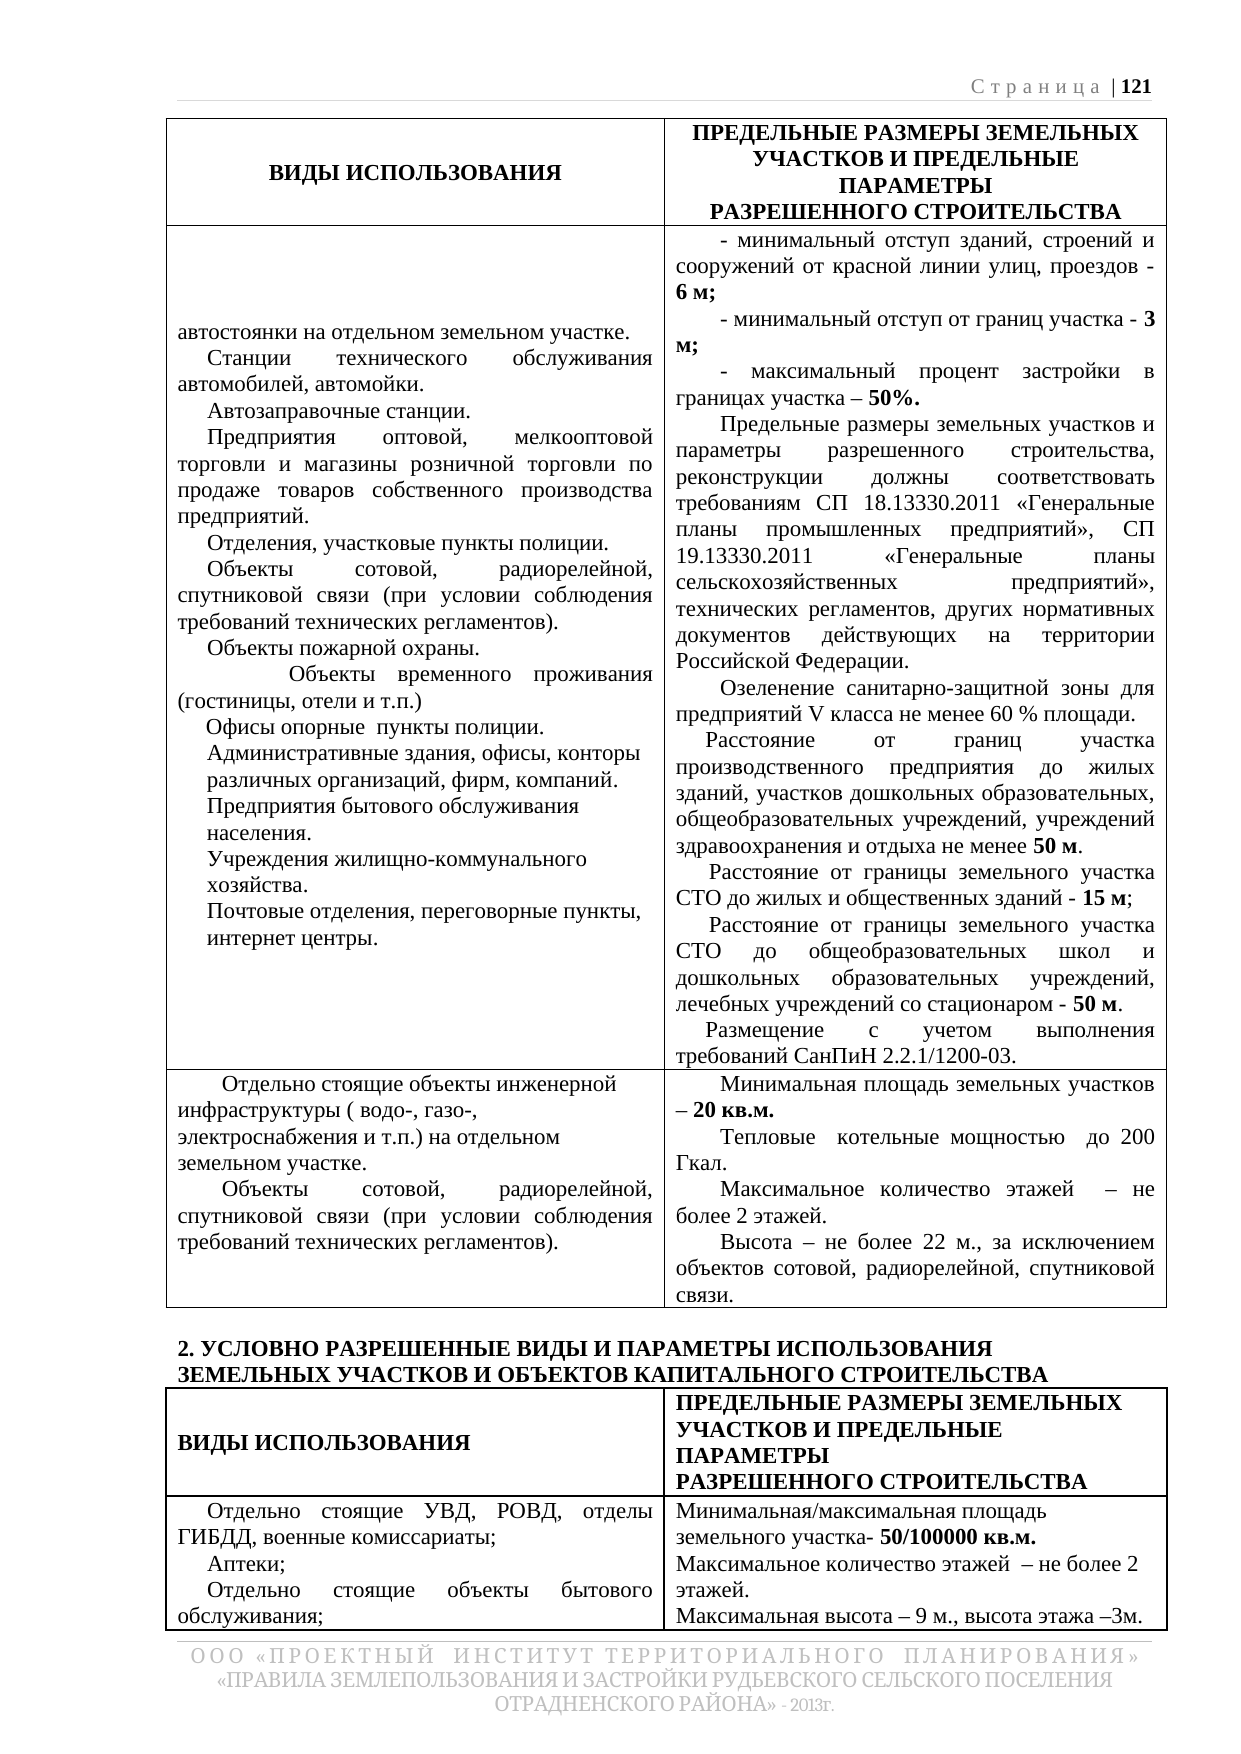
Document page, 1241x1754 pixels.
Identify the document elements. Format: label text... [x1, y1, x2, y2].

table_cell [665, 226, 1166, 1069]
table_cell Отдельно стоящие объекты инженерной инфраструктуры ( водо-, газо-, электроснабжения и т.п.) на отдельном земельном участке. Объекты сотовой, радиорелейной, спутниковой связи (при условии соблюдения требований технических регламентов). [167, 1070, 664, 1307]
table_header ПРЕДЕЛЬНЫЕ РАЗМЕРЫ ЗЕМЕЛЬНЫХ УЧАСТКОВ И ПРЕДЕЛЬНЫЕ ПАРАМЕТРЫ РАЗРЕШЕННОГО СТРОИТЕЛЬСТВА [665, 1389, 1166, 1495]
text 2. УСЛОВНО РАЗРЕШЕННЫЕ ВИДЫ И ПАРАМЕТРЫ ИСПОЛЬЗОВАНИЯ ЗЕМЕЛЬНЫХ УЧАСТКОВ И ОБЪЕКТОВ КАПИТАЛЬНОГО СТРОИТЕЛЬСТВА [177, 1334, 1152, 1387]
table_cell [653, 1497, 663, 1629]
table_cell Минимальная площадь земельных участков – 20 кв.м. Тепловые котельные мощностью до 200 Гкал. Максимальное количество этажей – не более 2 этажей. Высота – не более 22 м., за исключением объектов сотовой, радиорелейной, спутниковой связи. [665, 1070, 1166, 1307]
table_header ВИДЫ ИСПОЛЬЗОВАНИЯ [167, 1389, 663, 1495]
table_header ВИДЫ ИСПОЛЬЗОВАНИЯ [167, 119, 664, 224]
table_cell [665, 1497, 1166, 1629]
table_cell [167, 226, 664, 1069]
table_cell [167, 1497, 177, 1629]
table_header ПРЕДЕЛЬНЫЕ РАЗМЕРЫ ЗЕМЕЛЬНЫХ УЧАСТКОВ И ПРЕДЕЛЬНЫЕ ПАРАМЕТРЫ РАЗРЕШЕННОГО СТРОИТЕЛЬСТВА [665, 119, 1166, 224]
